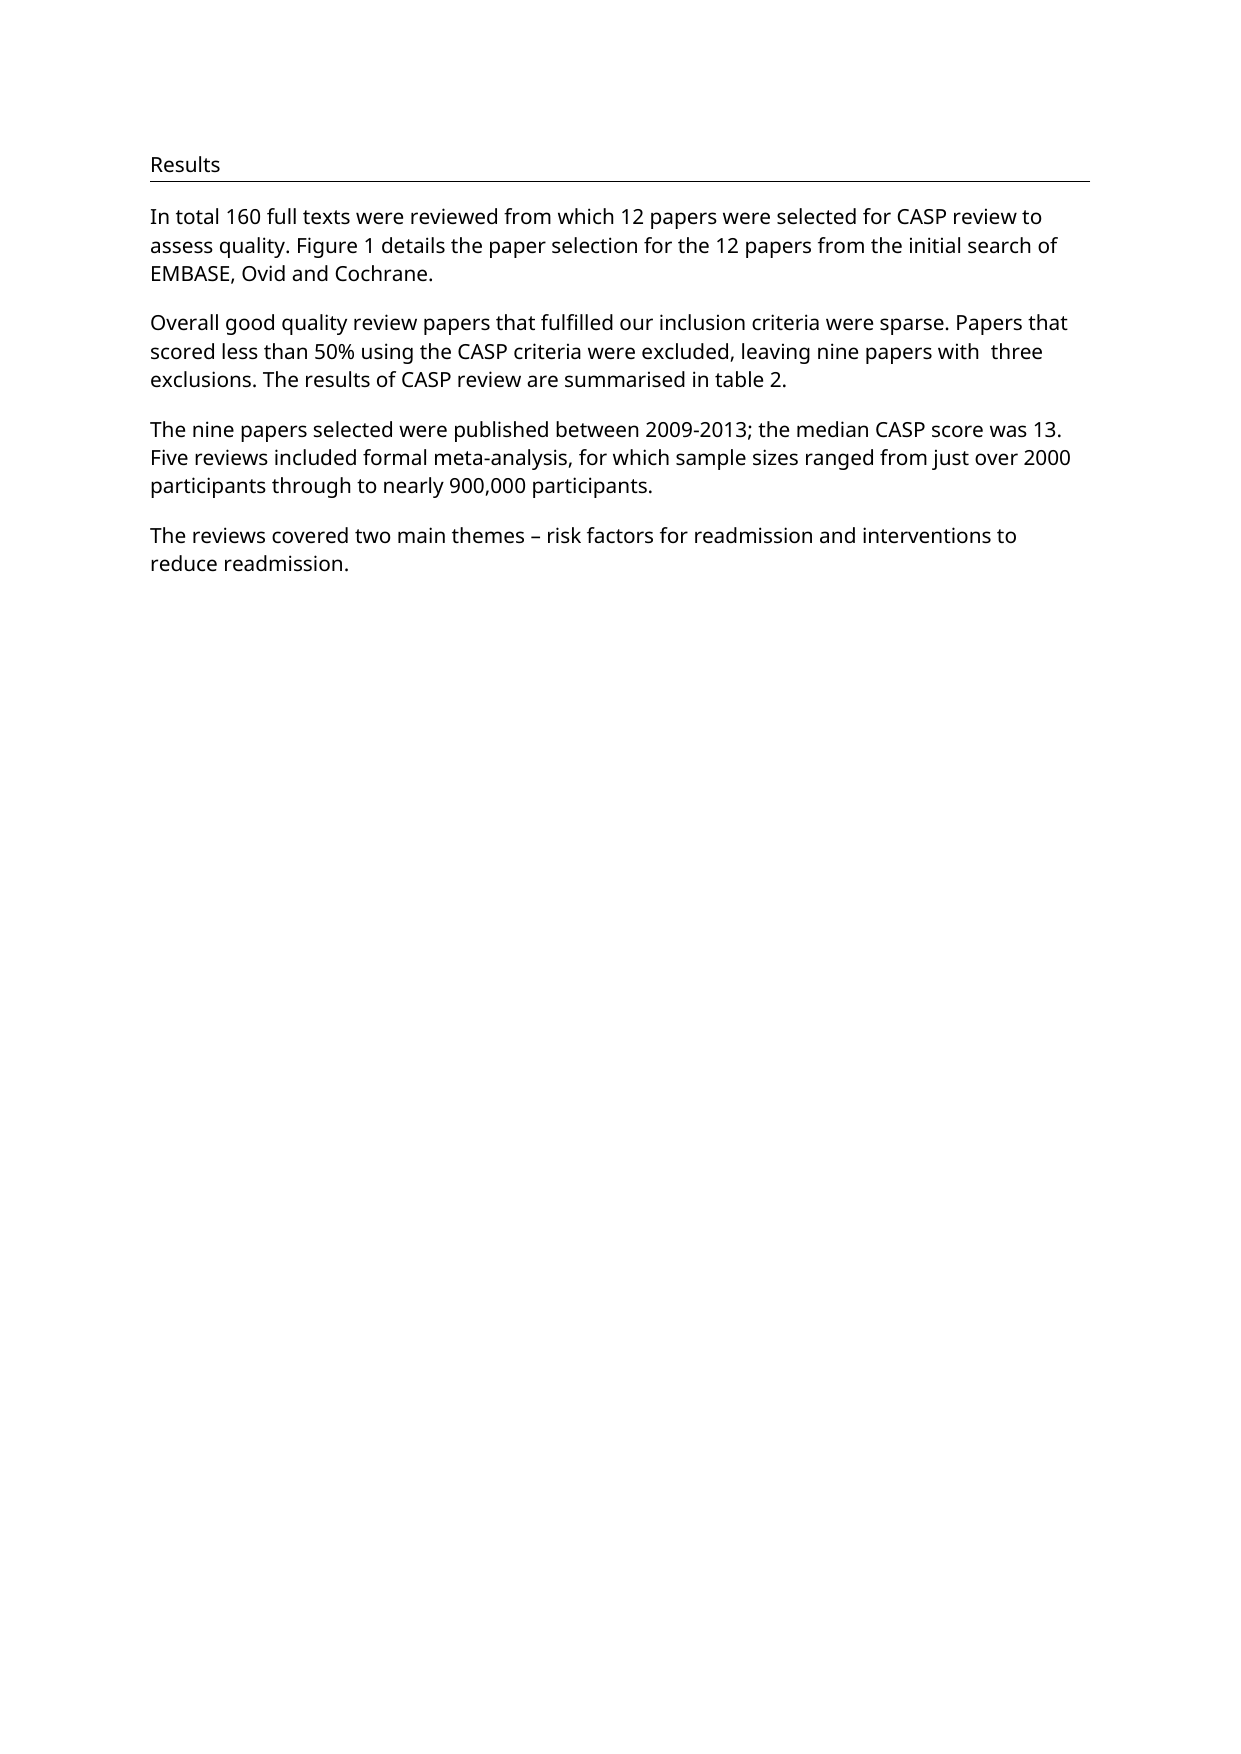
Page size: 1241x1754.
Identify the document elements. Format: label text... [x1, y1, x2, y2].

text The nine papers selected were published between 2009-2013; the median CASP score was 13. Five reviews included formal meta-analysis, for which sample sizes ranged from just over 2000 participants through to nearly 900,000 participants. [150, 415, 1090, 500]
text Overall good quality review papers that fulfilled our inclusion criteria were sparse. Papers that scored less than 50% using the CASP criteria were excluded, leaving nine papers with three exclusions. The results of CASP review are summarised in table 2. [150, 308, 1090, 394]
text The reviews covered two main themes – risk factors for readmission and interventions to reduce readmission. [150, 521, 1090, 578]
text Results [150, 150, 1090, 181]
text In total 160 full texts were reviewed from which 12 papers were selected for CASP review to assess quality. Figure 1 details the paper selection for the 12 papers from the initial search of EMBASE, Ovid and Cochrane. [150, 202, 1090, 288]
